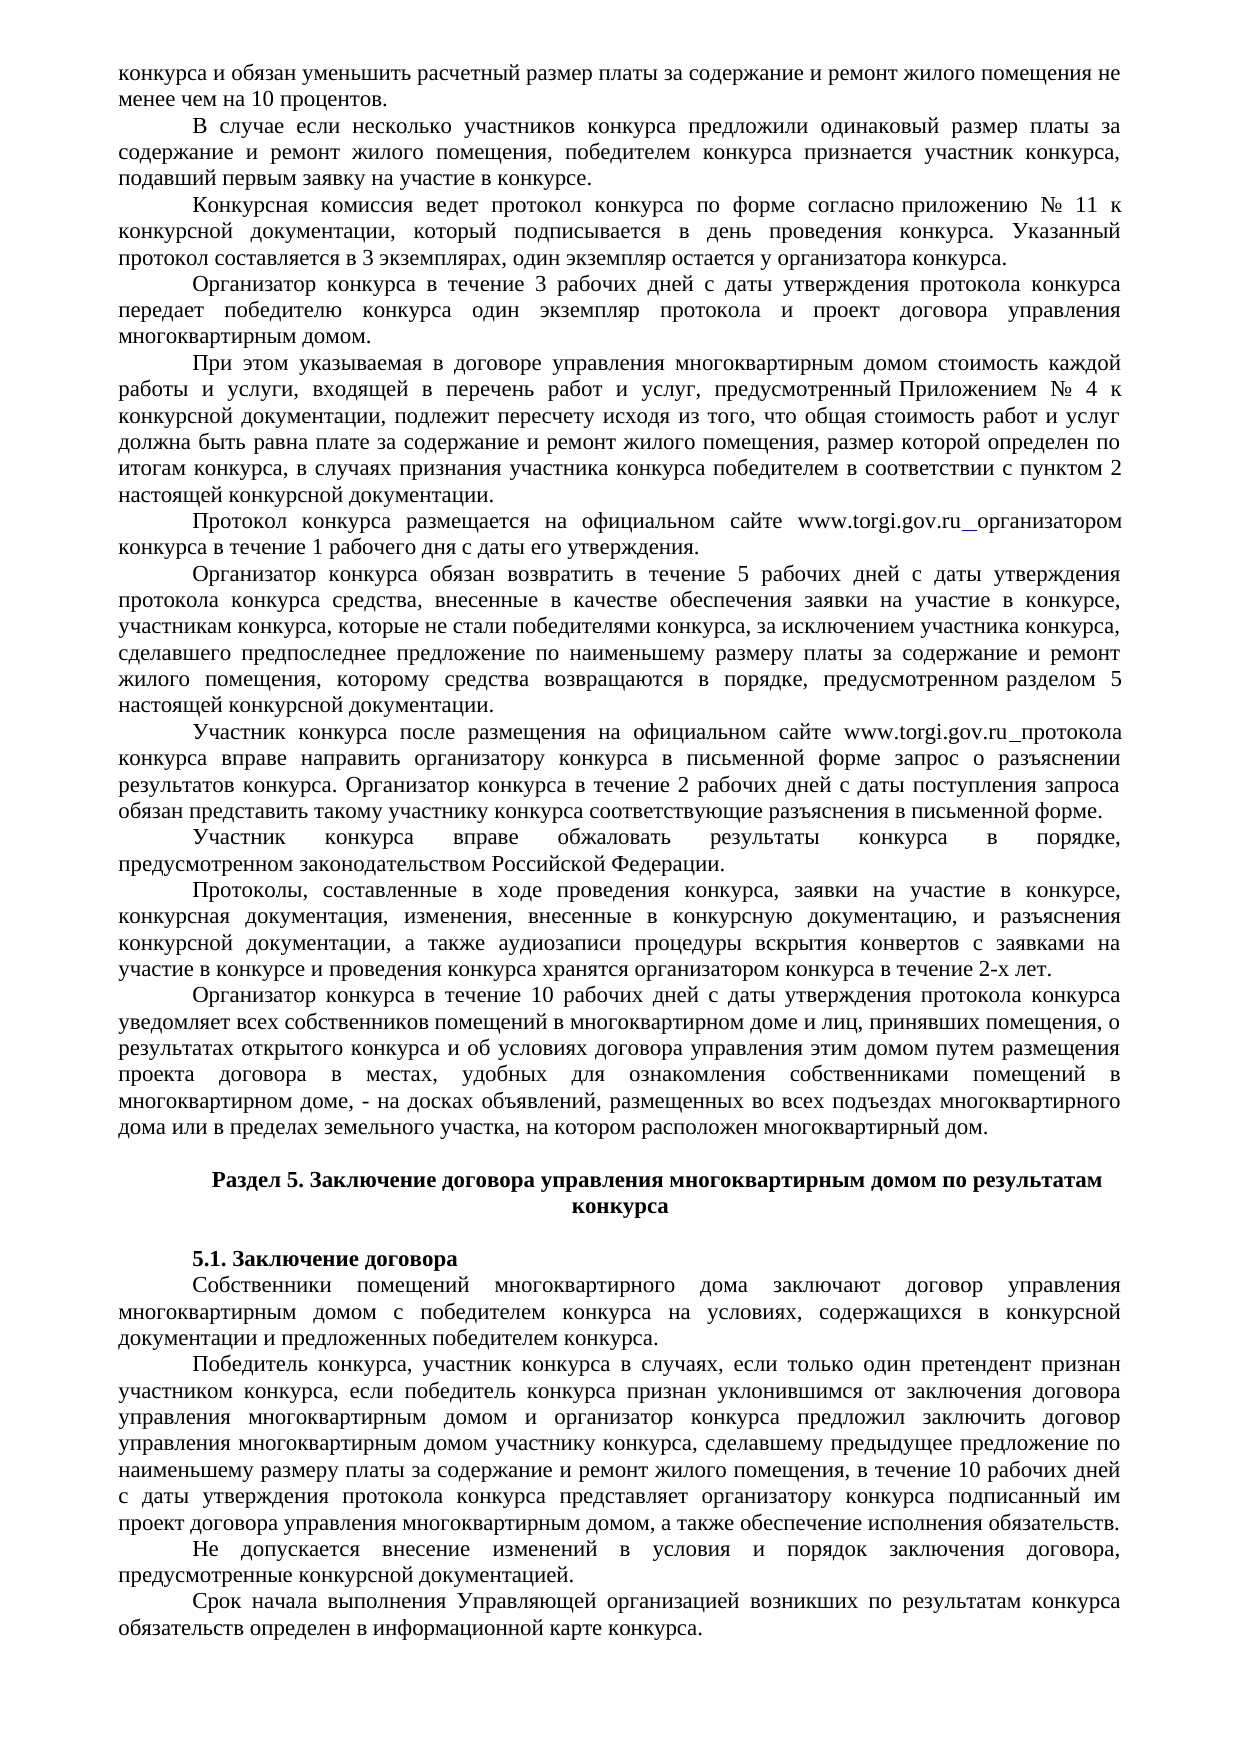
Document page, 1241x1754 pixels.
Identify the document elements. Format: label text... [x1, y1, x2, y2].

text Протоколы, составленные в ходе проведения конкурса, заявки на участие в конкурсе, конкурсная документация, изменения, внесенные в конкурсную документацию, и разъяснения конкурсной документации, а также аудиозаписи процедуры вскрытия конвертов с заявками на участие в конкурсе и проведения конкурса хранятся организатором конкурса в течение 2-х лет. [118, 876, 1122, 981]
text Организатор конкурса в течение 10 рабочих дней с даты утверждения протокола конкурса уведомляет всех собственников помещений в многоквартирном доме и лиц, принявших помещения, о результатах открытого конкурса и об условиях договора управления этим домом путем размещения проекта договора в местах, удобных для ознакомления собственниками помещений в многоквартирном доме, - на досках объявлений, размещенных во всех подъездах многоквартирного дома или в пределах земельного участка, на котором расположен многоквартирный дом. [118, 981, 1122, 1139]
text Участник конкурса после размещения на официальном сайте www.torgi.gov.ru протокола конкурса вправе направить организатору конкурса в письменной форме запрос о разъяснении результатов конкурса. Организатор конкурса в течение 2 рабочих дней с даты поступления запроса обязан представить такому участнику конкурса соответствующие разъяснения в письменной форме. [118, 718, 1122, 823]
text Организатор конкурса обязан возвратить в течение 5 рабочих дней с даты утверждения протокола конкурса средства, внесенные в качестве обеспечения заявки на участие в конкурсе, участникам конкурса, которые не стали победителями конкурса, за исключением участника конкурса, сделавшего предпоследнее предложение по наименьшему размеру платы за содержание и ремонт жилого помещения, которому средства возвращаются в порядке, предусмотренном разделом 5 настоящей конкурсной документации. [118, 560, 1122, 718]
text Собственники помещений многоквартирного дома заключают договор управления многоквартирным домом с победителем конкурса на условиях, содержащихся в конкурсной документации и предложенных победителем конкурса. [118, 1271, 1122, 1350]
text Не допускается внесение изменений в условия и порядок заключения договора, предусмотренные конкурсной документацией. [118, 1535, 1122, 1588]
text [118, 59, 1122, 112]
text Организатор конкурса в течение 3 рабочих дней с даты утверждения протокола конкурса передает победителю конкурса один экземпляр протокола и проект договора управления многоквартирным домом. [118, 270, 1122, 349]
text Конкурсная комиссия ведет протокол конкурса по форме согласно приложению № 11 к конкурсной документации, который подписывается в день проведения конкурса. Указанный протокол составляется в 3 экземплярах, один экземпляр остается у организатора конкурса. [118, 191, 1122, 270]
text В случае если несколько участников конкурса предложили одинаковый размер платы за содержание и ремонт жилого помещения, победителем конкурса признается участник конкурса, подавший первым заявку на участие в конкурсе. [118, 112, 1122, 191]
text Срок начала выполнения Управляющей организацией возникших по результатам конкурса обязательств определен в информационной карте конкурса. [118, 1588, 1122, 1640]
text Протокол конкурса размещается на официальном сайте www.torgi.gov.ru организатором конкурса в течение 1 рабочего дня с даты его утверждения. [118, 507, 1122, 560]
text Участник конкурса вправе обжаловать результаты конкурса в порядке, предусмотренном законодательством Российской Федерации. [118, 823, 1122, 876]
text Победитель конкурса, участник конкурса в случаях, если только один претендент признан участником конкурса, если победитель конкурса признан уклонившимся от заключения договора управления многоквартирным домом и организатор конкурса предложил заключить договор управления многоквартирным домом участнику конкурса, сделавшему предыдущее предложение по наименьшему размеру платы за содержание и ремонт жилого помещения, в течение 10 рабочих дней с даты утверждения протокола конкурса представляет организатору конкурса подписанный им проект договора управления многоквартирным домом, а также обеспечение исполнения обязательств. [118, 1350, 1122, 1535]
text При этом указываемая в договоре управления многоквартирным домом стоимость каждой работы и услуги, входящей в перечень работ и услуг, предусмотренный Приложением № 4 к конкурсной документации, подлежит пересчету исходя из того, что общая стоимость работ и услуг должна быть равна плате за содержание и ремонт жилого помещения, размер которой определен по итогам конкурса, в случаях признания участника конкурса победителем в соответствии с пунктом 2 настоящей конкурсной документации. [118, 349, 1122, 507]
text 5.1. Заключение договора [118, 1245, 1122, 1271]
text Раздел 5. Заключение договора управления многоквартирным домом по результатам конкурса [118, 1166, 1122, 1219]
